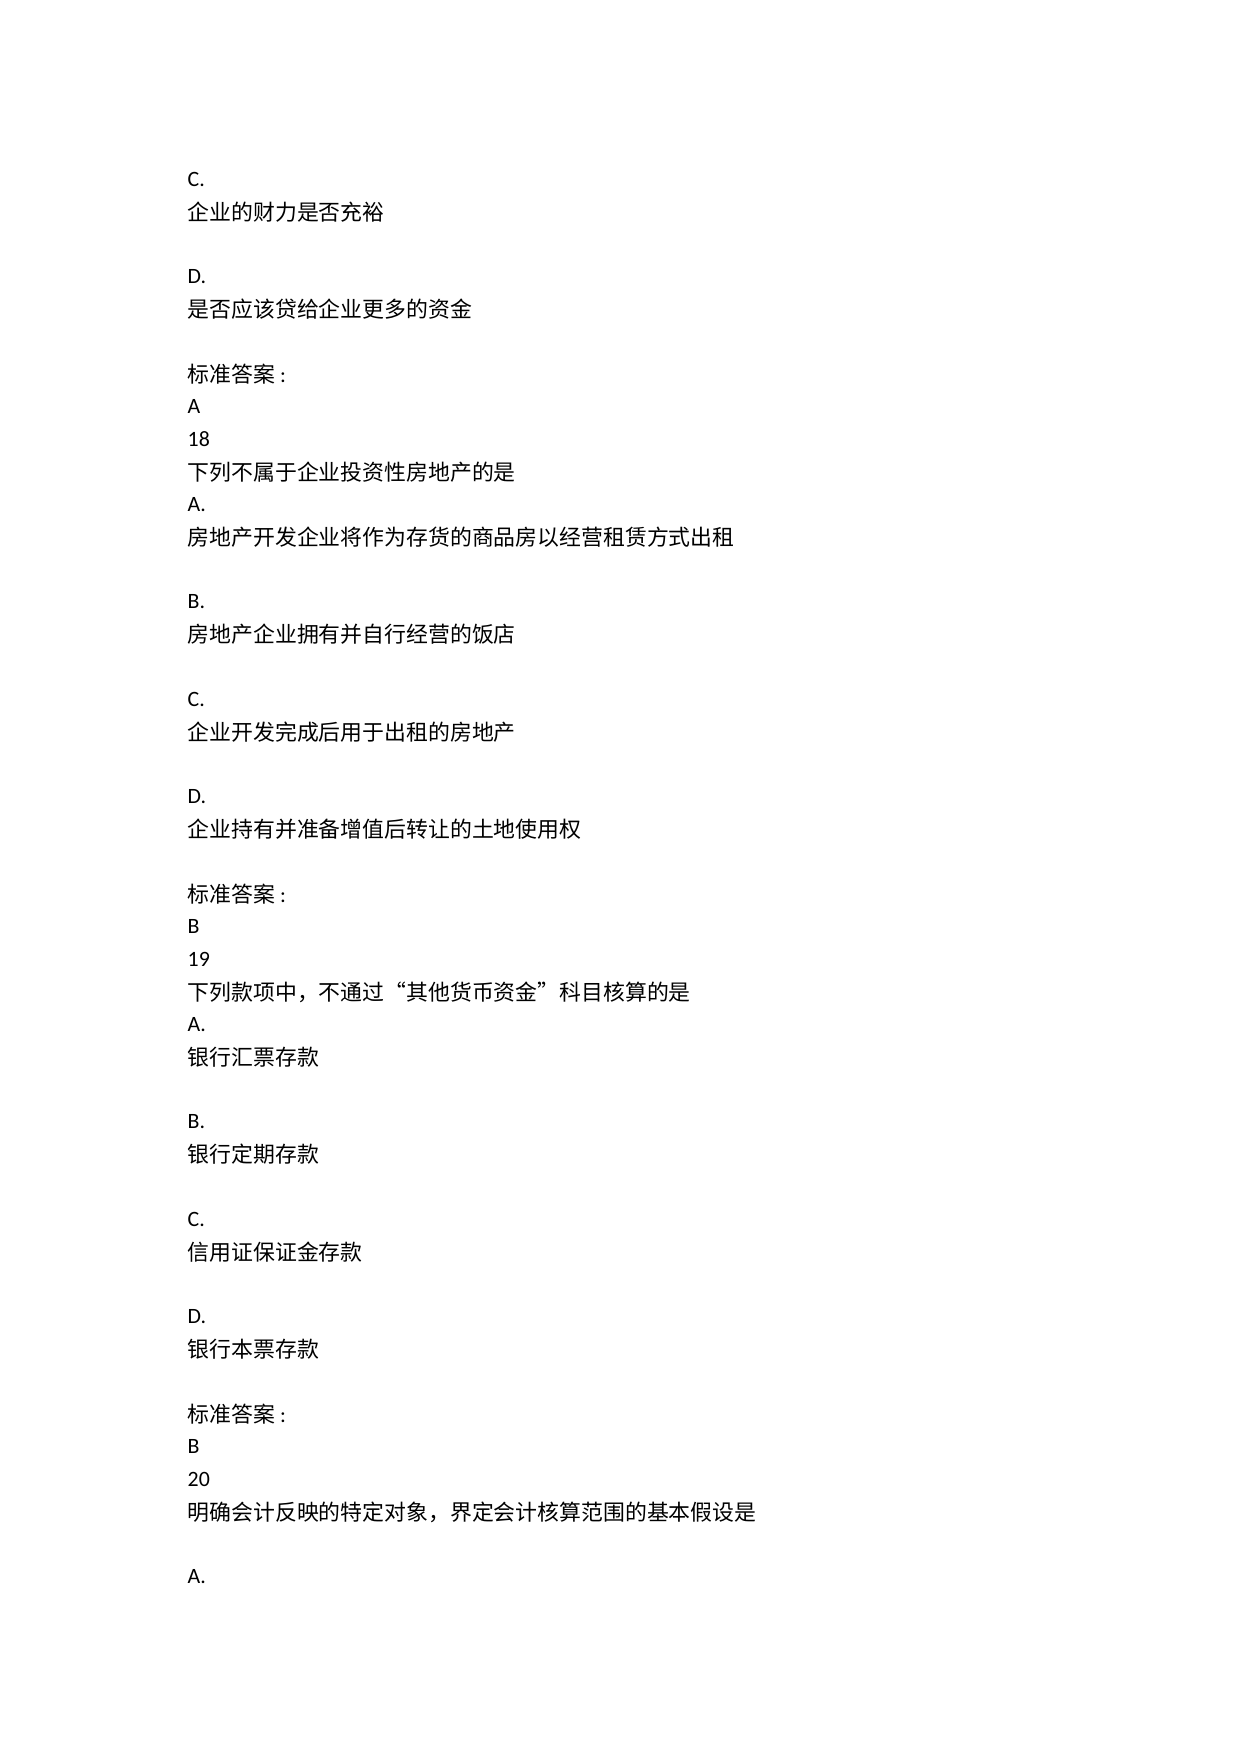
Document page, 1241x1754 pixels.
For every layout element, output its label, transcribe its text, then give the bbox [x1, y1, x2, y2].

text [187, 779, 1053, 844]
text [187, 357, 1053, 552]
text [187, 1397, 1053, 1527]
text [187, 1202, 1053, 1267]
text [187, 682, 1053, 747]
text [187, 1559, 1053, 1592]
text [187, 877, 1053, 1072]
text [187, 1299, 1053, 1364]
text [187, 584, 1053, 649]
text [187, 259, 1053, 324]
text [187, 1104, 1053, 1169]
text C. [187, 162, 1053, 194]
text 企业的财力是否充裕 [187, 194, 1053, 227]
